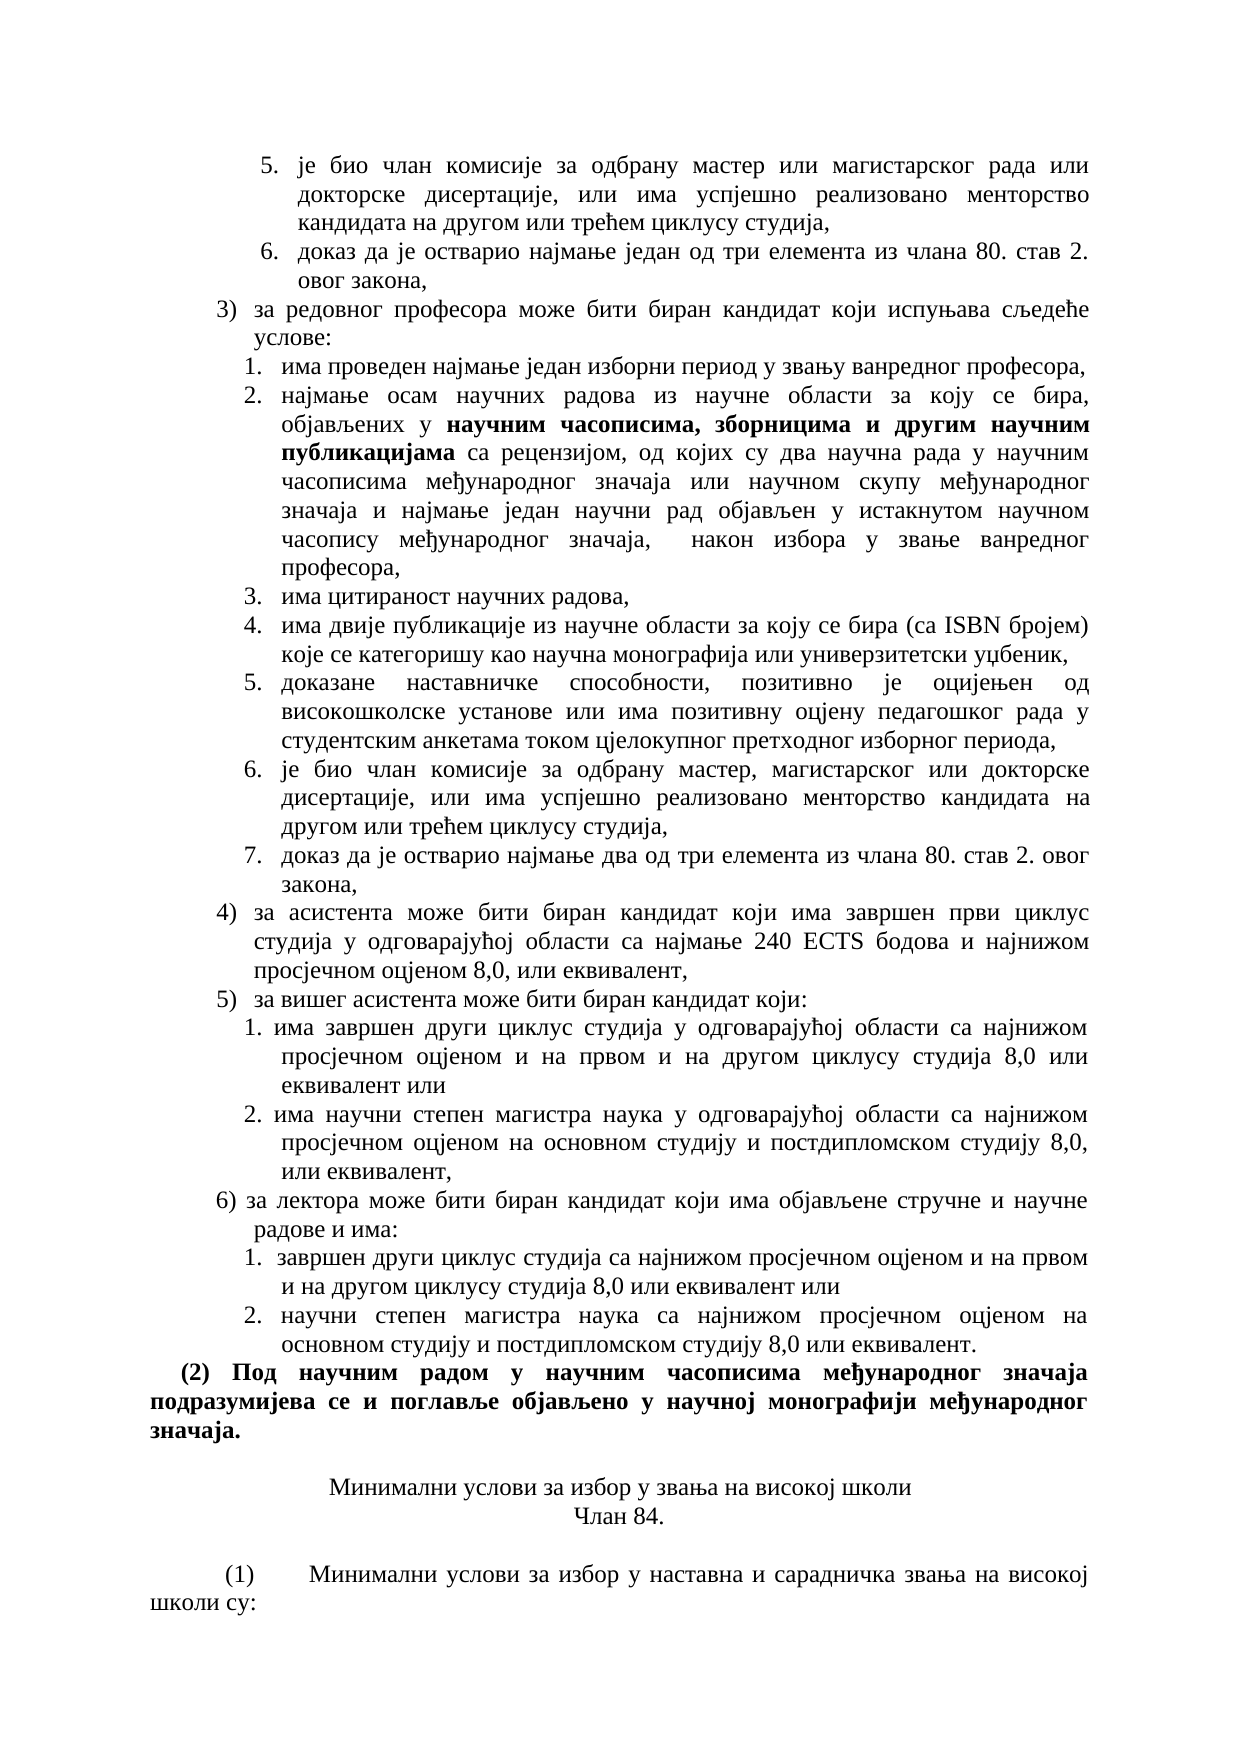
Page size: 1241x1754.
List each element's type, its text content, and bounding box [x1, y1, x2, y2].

text 6) за лектора може бити биран кандидат који има објављене стручне и научне радове и има: [216, 1185, 1089, 1242]
list за асистента може бити биран кандидат који има завршен први циклус студија у одговарајућој области са најмање 240 EСТS бодова и најнижом просјечном оцјеном 8,0, или еквивалент, [216, 897, 1090, 984]
list за вишег асистента може бити биран кандидат који: [216, 984, 1089, 1012]
list за редовног професора може бити биран кандидат који испуњава сљедеће услове: [216, 294, 1090, 351]
list има цитираност научних радова, [244, 581, 1090, 610]
text 2. научни степен магистра наука са најнижом просјечном оцјеном на основном студију и постдипломском студију 8,0 или еквивалент. [244, 1300, 1089, 1357]
list Минимални услови за избор у наставна и сарадничка звања на високој школи су: [150, 1559, 1090, 1616]
text Члан 84. [150, 1501, 1088, 1530]
text (2) Под научним радом у научним часописима међународног значаја подразумијева се и поглавље објављено у научној монографији међународног значаја. [150, 1357, 1089, 1444]
list доказане наставничке способности, позитивно је оцијењен од високошколске установе или има позитивну оцјену педагошког рада у студентским анкетама током цјелокупног претходног изборног периода, [244, 667, 1090, 754]
list најмање осам научних радова из научне области за коју се бира, објављених у научним часописима, зборницима и другим научним публикацијама са рецензијом, од којих су два научна рада у научним часописима међународног значаја или научном скупу међународног значаја и најмање један научни рад објављен у истакнутом научном часопису међународног значаја, након избора у звање ванредног професора, [244, 380, 1090, 581]
list има проведен најмање један изборни период у звању ванредног професора, [244, 351, 1090, 380]
list доказ да је остварио најмање један од три елемента из члана 80. став 2. овог закона, [260, 236, 1090, 294]
text Минимални услови за избор у звања на високој школи [150, 1472, 1090, 1501]
list је био члан комисије за одбрану мастер, магистарског или докторске дисертације, или има успјешно реализовано менторство кандидата на другом или трећем циклусу студија, [244, 754, 1090, 840]
list има двије публикације из научне области за коју се бира (са ISBN бројем) које се категоришу као научна монографија или универзитетски уџбеник, [244, 610, 1090, 667]
list је био члан комисије за одбрану мастер или магистарског рада или докторске дисертације, или има успјешно реализовано менторство кандидата на другом или трећем циклусу студија, [260, 150, 1090, 236]
text 1. има завршен други циклус студиja у одговарајућој области са најнижом просјечном оцјеном и на првом и на другом циклусу студија 8,0 или еквивалент или [244, 1012, 1089, 1099]
list доказ да је остварио најмање два од три елемента из члана 80. став 2. овог закона, [244, 840, 1090, 897]
text 1. завршен други циклус студија са најнижом просјечном оцјеном и на првом и на другом циклусу студија 8,0 или еквивалент или [244, 1242, 1089, 1300]
text 2. има научни степен магистра наука у одговарајућој области са најнижом просјечном оцјеном на основном студију и постдипломском студију 8,0, или еквивалент, [244, 1099, 1089, 1185]
